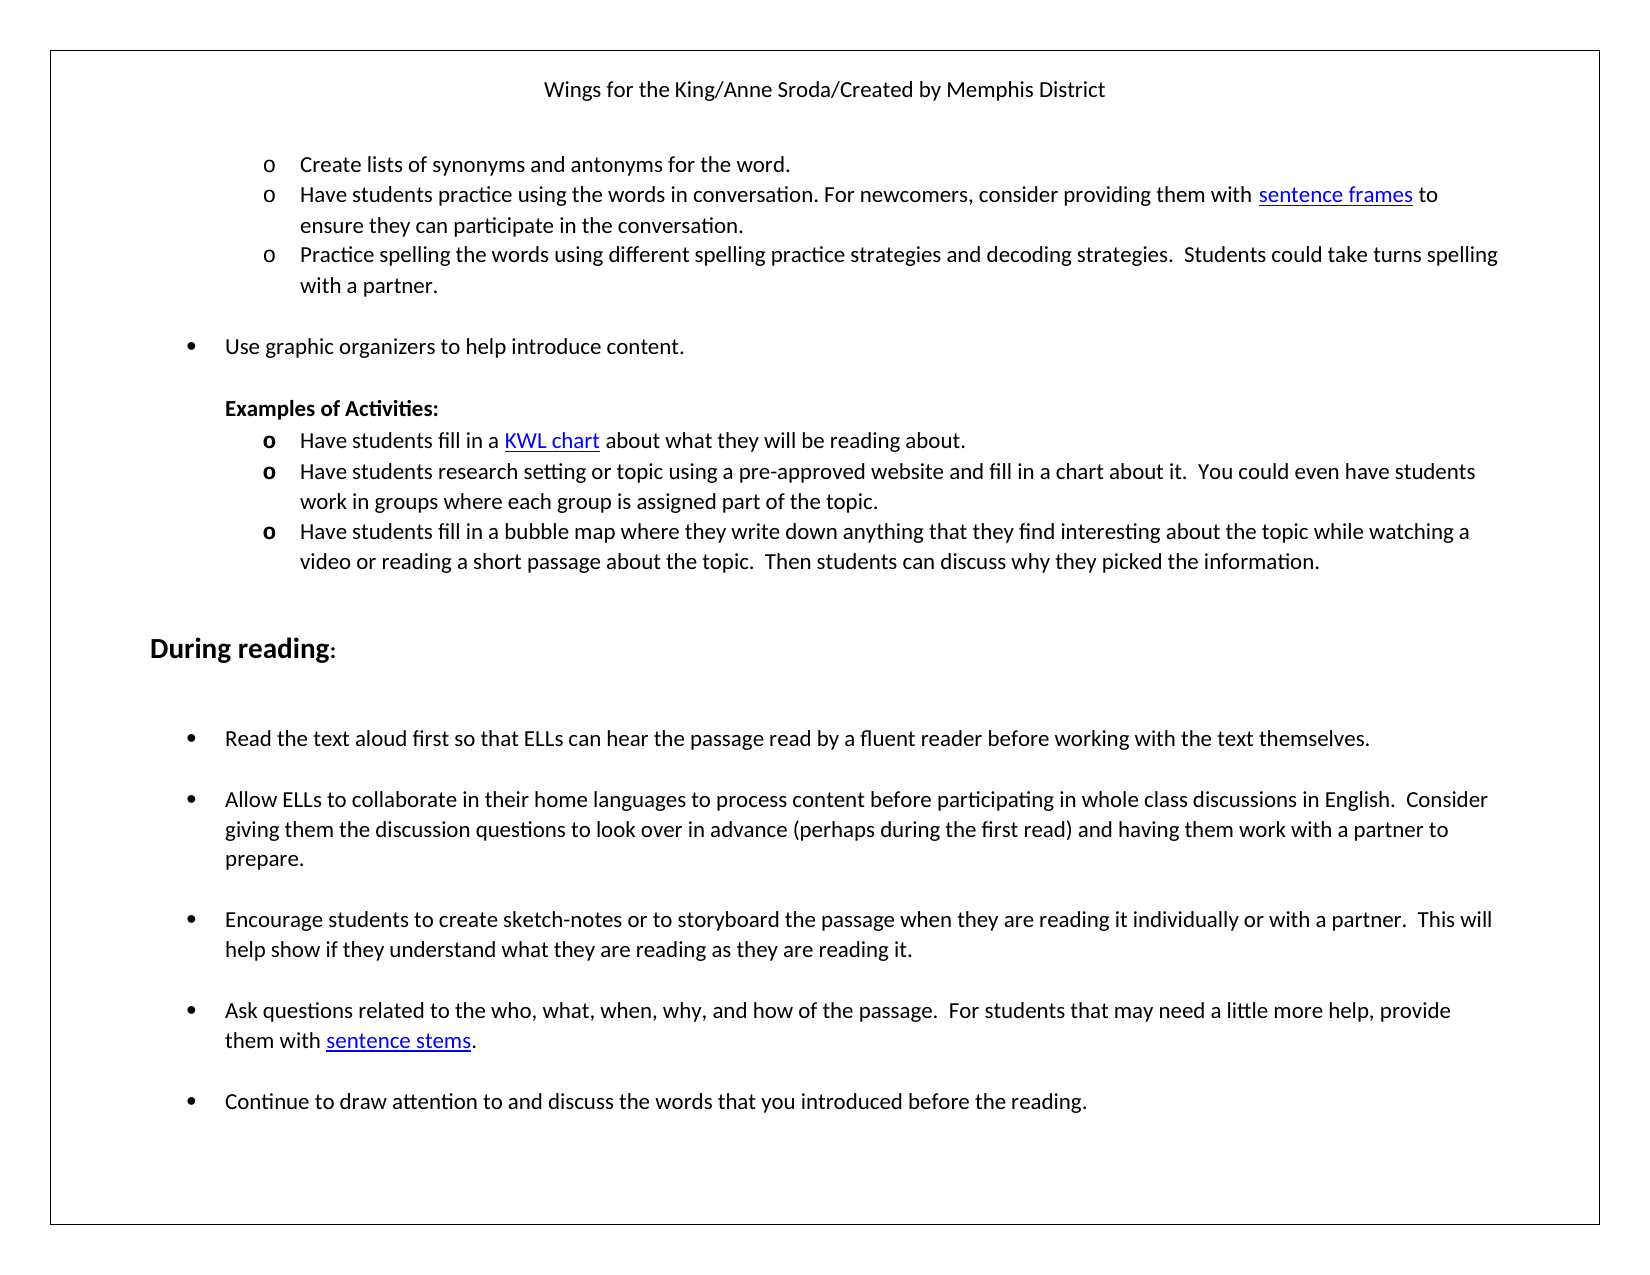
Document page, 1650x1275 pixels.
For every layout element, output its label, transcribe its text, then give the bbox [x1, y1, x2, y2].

list Use graphic organizers to help introduce content. [187, 333, 1500, 361]
list Have students research setting or topic using a pre-approved website and fill in a chart about it. You could even have students work in groups where each group is assigned part of the topic. [262, 457, 1500, 516]
list Read the text aloud first so that ELLs can hear the passage read by a fluent reader before working with the text themselves. [187, 724, 1500, 752]
list Examples of Activities: [225, 394, 1500, 422]
list Have students fill in a KWL chart about what they will be reading about. [262, 426, 1500, 456]
list Ask questions related to the who, what, when, why, and how of the passage. For students that may need a little more help, provide them with sentence stems. [187, 997, 1500, 1054]
list Practice spelling the words using different spelling practice strategies and decoding strategies. Students could take turns spelling with a partner. [262, 241, 1500, 299]
list Continue to draw attention to and discuss the words that you introduced before the reading. [187, 1087, 1500, 1116]
list Encourage students to create sketch-notes or to storyboard the passage when they are reading it individually or with a partner. This will help show if they understand what they are reading as they are reading it. [187, 906, 1500, 963]
list Have students practice using the words in conversation. For newcomers, consider providing them with sentence frames to ensure they can participate in the conversation. [262, 181, 1500, 239]
list Have students fill in a bubble map where they write down anything that they find interesting about the topic while watching a video or reading a short passage about the topic. Then students can discuss why they picked the information. [262, 517, 1500, 575]
list Create lists of synonyms and antonyms for the word. [262, 150, 1500, 179]
text During reading: [150, 630, 1500, 665]
list Allow ELLs to collaborate in their home languages to process content before participating in whole class discussions in English. Consider giving them the discussion questions to look over in advance (perhaps during the first read) and having them work with a partner to prepare. [187, 785, 1500, 872]
